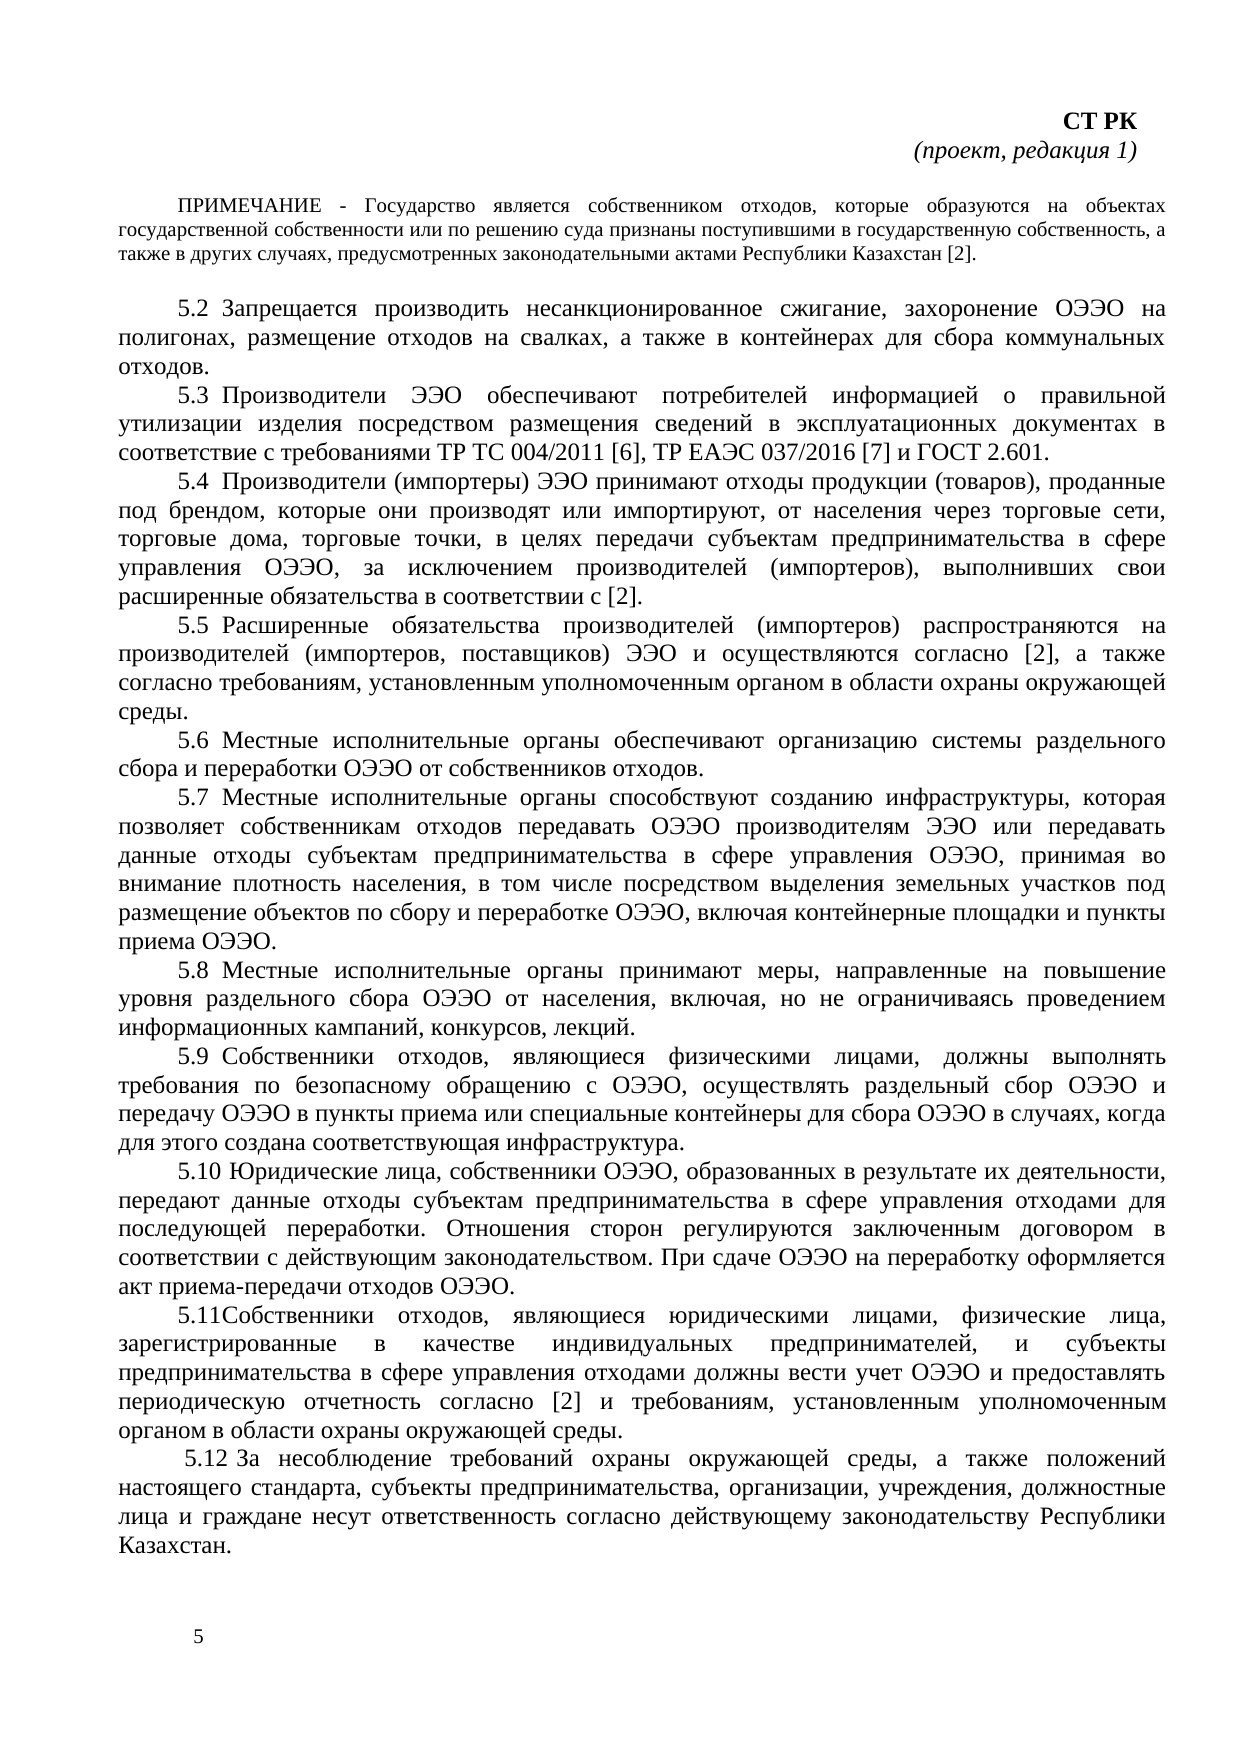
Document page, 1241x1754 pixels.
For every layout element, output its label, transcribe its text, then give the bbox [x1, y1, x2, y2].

list Местные исполнительные органы способствуют созданию инфраструктуры, которая позволяет собственникам отходов передавать ОЭЭО производителям ЭЭО или передавать данные отходы субъектам предпринимательства в сфере управления ОЭЭО, принимая во внимание плотность населения, в том числе посредством выделения земельных участков под размещение объектов по сбору и переработке ОЭЭО, включая контейнерные площадки и пункты приема ОЭЭО. [118, 782, 1167, 955]
list Производители (импортеры) ЭЭО принимают отходы продукции (товаров), проданные под брендом, которые они производят или импортируют, от населения через торговые сети, торговые дома, торговые точки, в целях передачи субъектам предпринимательства в сфере управления ОЭЭО, за исключением производителей (импортеров), выполнивших свои расширенные обязательства в соответствии с [2]. [118, 466, 1167, 610]
list Расширенные обязательства производителей (импортеров) распространяются на производителей (импортеров, поставщиков) ЭЭО и осуществляются согласно [2], а также согласно требованиям, установленным уполномоченным органом в области охраны окружающей среды. [118, 610, 1167, 725]
list Запрещается производить несанкционированное сжигание, захоронение ОЭЭО на полигонах, размещение отходов на свалках, а также в контейнерах для сбора коммунальных отходов. [118, 293, 1167, 380]
list Юридические лица, собственники ОЭЭО, образованных в результате их деятельности, передают данные отходы субъектам предпринимательства в сфере управления отходами для последующей переработки. Отношения сторон регулируются заключенным договором в соответствии с действующим законодательством. При сдаче ОЭЭО на переработку оформляется акт приема-передачи отходов ОЭЭО. [118, 1156, 1167, 1300]
list Производители ЭЭО обеспечивают потребителей информацией о правильной утилизации изделия посредством размещения сведений в эксплуатационных документах в соответствие с требованиями ТР ТС 004/2011 [6], ТР ЕАЭС 037/2016 [7] и ГОСТ 2.601. [118, 380, 1167, 466]
list Местные исполнительные органы принимают меры, направленные на повышение уровня раздельного сбора ОЭЭО от населения, включая, но не ограничиваясь проведением информационных кампаний, конкурсов, лекций. [118, 955, 1167, 1041]
list Собственники отходов, являющиеся физическими лицами, должны выполнять требования по безопасному обращению с ОЭЭО, осуществлять раздельный сбор ОЭЭО и передачу ОЭЭО в пункты приема или специальные контейнеры для сбора ОЭЭО в случаях, когда для этого создана соответствующая инфраструктура. [118, 1041, 1167, 1156]
list За несоблюдение требований охраны окружающей среды, а также положений настоящего стандарта, субъекты предпринимательства, организации, учреждения, должностные лица и граждане несут ответственность согласно действующему законодательству Республики Казахстан. [118, 1443, 1167, 1558]
text ПРИМЕЧАНИЕ - Государство является собственником отходов, которые образуются на объектах государственной собственности или по решению суда признаны поступившими в государственную собственность, а также в других случаях, предусмотренных законодательными актами Республики Казахстан [2]. [118, 193, 1167, 265]
list Собственники отходов, являющиеся юридическими лицами, физические лица, зарегистрированные в качестве индивидуальных предпринимателей, и субъекты предпринимательства в сфере управления отходами должны вести учет ОЭЭО и предоставлять периодическую отчетность согласно [2] и требованиям, установленным уполномоченным органом в области охраны окружающей среды. [118, 1300, 1167, 1443]
list Местные исполнительные органы обеспечивают организацию системы раздельного сбора и переработки ОЭЭО от собственников отходов. [118, 725, 1167, 782]
